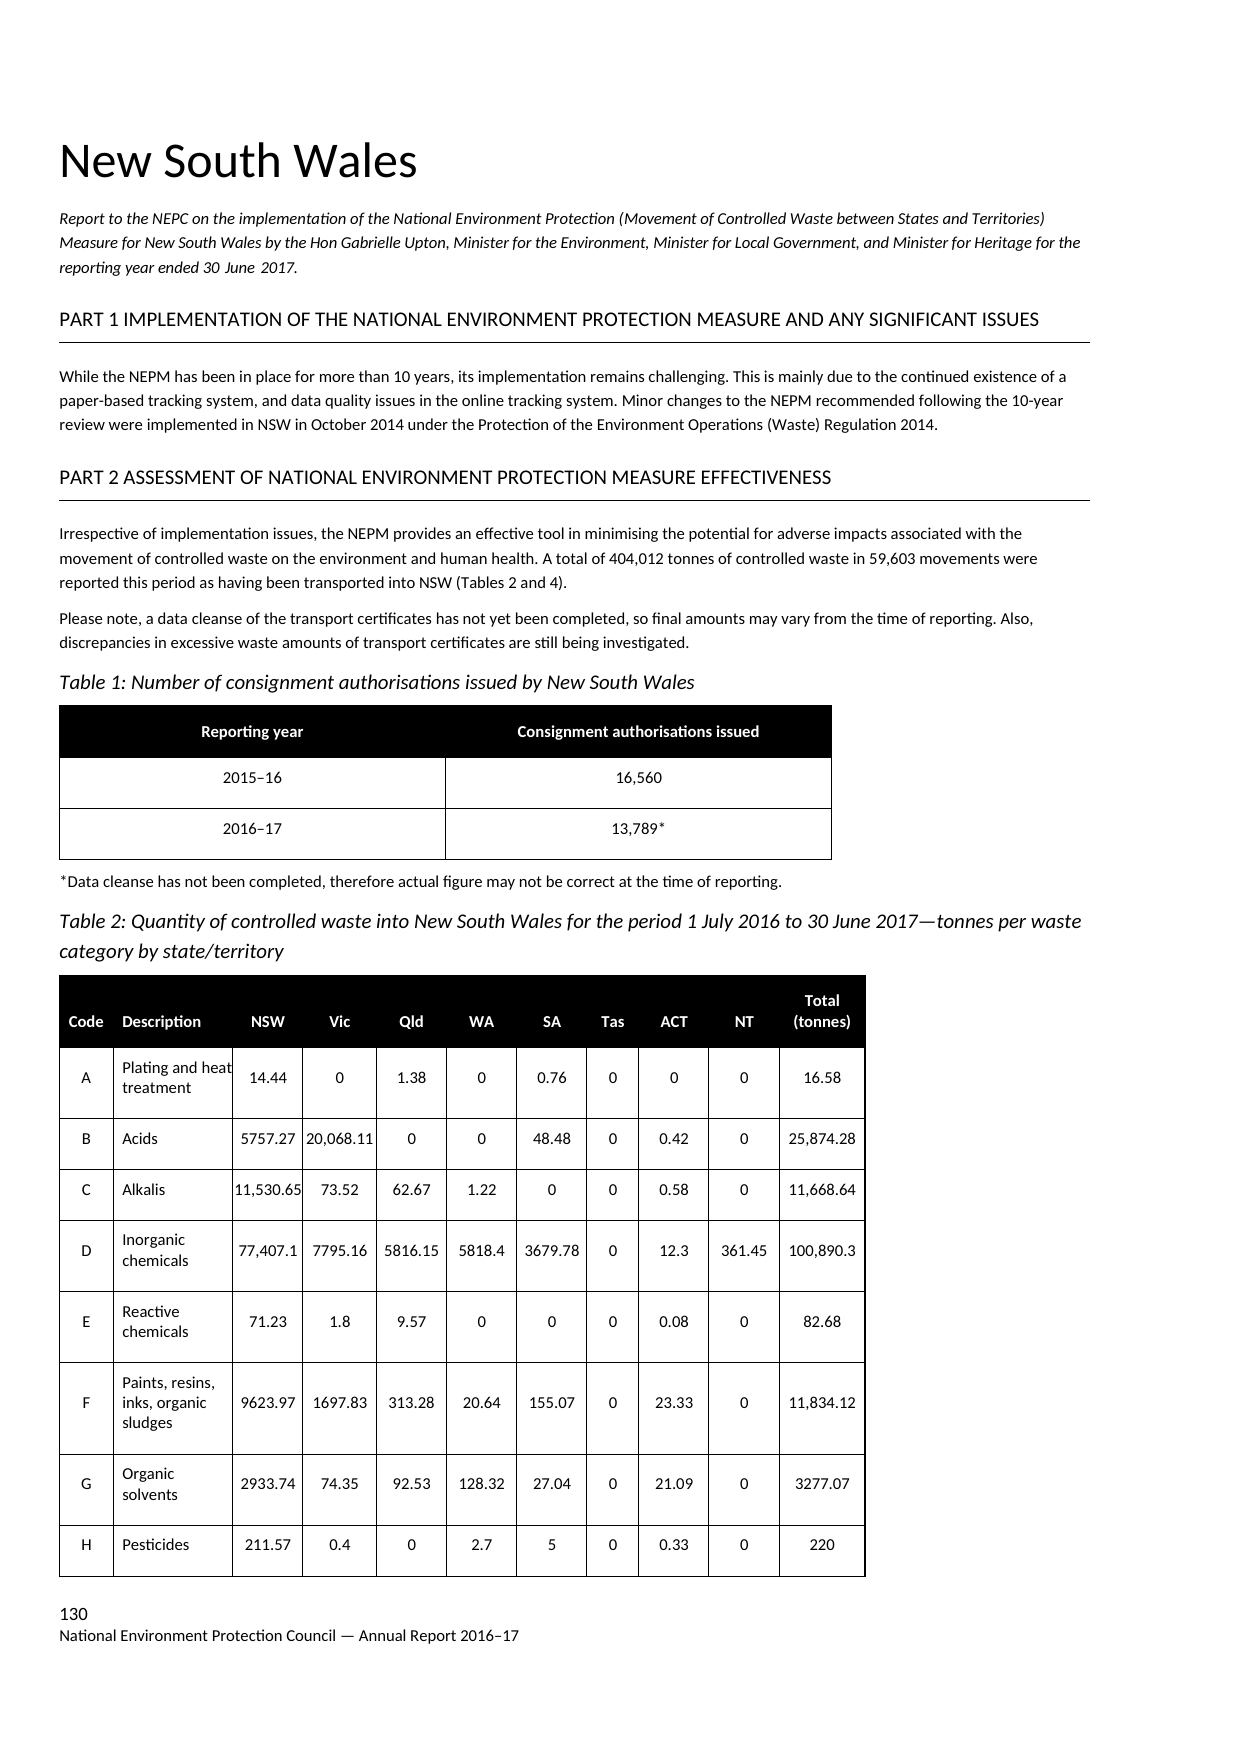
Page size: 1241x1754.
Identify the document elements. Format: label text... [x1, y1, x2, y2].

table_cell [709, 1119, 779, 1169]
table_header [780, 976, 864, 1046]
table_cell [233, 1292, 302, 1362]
text Table 2: Quantity of controlled waste into New South Wales for the period 1 July 2016 to 30 June 2017—tonnes per waste category by state/territory [59, 908, 1090, 964]
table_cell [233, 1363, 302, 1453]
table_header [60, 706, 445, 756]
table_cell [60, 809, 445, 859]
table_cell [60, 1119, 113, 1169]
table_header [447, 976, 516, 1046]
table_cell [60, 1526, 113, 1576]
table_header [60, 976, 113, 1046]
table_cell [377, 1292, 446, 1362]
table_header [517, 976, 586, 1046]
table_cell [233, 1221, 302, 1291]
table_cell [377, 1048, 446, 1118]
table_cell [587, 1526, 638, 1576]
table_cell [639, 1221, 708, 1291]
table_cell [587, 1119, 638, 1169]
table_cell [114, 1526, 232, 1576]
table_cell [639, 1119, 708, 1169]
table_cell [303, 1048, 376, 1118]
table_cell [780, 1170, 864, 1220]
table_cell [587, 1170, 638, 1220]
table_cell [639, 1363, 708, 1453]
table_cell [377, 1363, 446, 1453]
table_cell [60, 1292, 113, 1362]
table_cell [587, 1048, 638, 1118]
text *Data cleanse has not been completed, therefore actual figure may not be correct at the time of reporting. [59, 872, 1090, 892]
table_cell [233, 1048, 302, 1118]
text Table 1: Number of consignment authorisations issued by New South Wales [59, 669, 1090, 694]
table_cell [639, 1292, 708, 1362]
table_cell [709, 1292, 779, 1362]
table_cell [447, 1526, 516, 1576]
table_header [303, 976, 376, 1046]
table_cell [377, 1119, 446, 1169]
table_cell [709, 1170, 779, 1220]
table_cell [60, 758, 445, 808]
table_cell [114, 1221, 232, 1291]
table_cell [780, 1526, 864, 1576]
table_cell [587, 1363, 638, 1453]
text PART 1 Implementation of the National Environment Protection MEASURE and any significant issues [59, 306, 1090, 342]
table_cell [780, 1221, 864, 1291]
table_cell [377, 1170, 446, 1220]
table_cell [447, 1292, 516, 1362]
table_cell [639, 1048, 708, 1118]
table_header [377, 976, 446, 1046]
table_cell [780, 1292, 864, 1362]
text While the NEPM has been in place for more than 10 years, its implementation remains challenging. This is mainly due to the continued existence of a paper-based tracking system, and data quality issues in the online tracking system. Minor changes to the NEPM recommended following the 10-year review were implemented in NSW in October 2014 under the Protection of the Environment Operations (Waste) Regulation 2014. [59, 366, 1090, 435]
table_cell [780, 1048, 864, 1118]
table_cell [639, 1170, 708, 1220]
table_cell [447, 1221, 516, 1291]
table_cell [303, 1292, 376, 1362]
text Please note, a data cleanse of the transport certificates has not yet been completed, so final amounts may vary from the time of reporting. Also, discrepancies in excessive waste amounts of transport certificates are still being investigated. [59, 608, 1090, 653]
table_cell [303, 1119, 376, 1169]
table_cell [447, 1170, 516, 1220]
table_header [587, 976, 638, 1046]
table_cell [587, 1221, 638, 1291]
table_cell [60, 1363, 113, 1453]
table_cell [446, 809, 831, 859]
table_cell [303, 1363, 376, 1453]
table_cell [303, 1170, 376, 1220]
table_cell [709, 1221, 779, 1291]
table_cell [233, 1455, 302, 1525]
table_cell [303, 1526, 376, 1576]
text Irrespective of implementation issues, the NEPM provides an effective tool in minimising the potential for adverse impacts associated with the movement of controlled waste on the environment and human health. A total of 404,012 tonnes of controlled waste in 59,603 movements were reported this period as having been transported into NSW (Tables 2 and 4). [59, 523, 1090, 593]
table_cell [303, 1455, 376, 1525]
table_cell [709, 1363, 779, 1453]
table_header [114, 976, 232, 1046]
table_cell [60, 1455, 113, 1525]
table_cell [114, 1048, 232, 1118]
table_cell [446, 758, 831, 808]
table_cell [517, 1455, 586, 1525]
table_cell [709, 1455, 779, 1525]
text Report to the NEPC on the implementation of the National Environment Protection (Movement of Controlled Waste between States and Territories) Measure for New South Wales by the Hon Gabrielle Upton, Minister for the Environment, Minister for Local Government, and Minister for Heritage for the reporting year ended 30 June 2017. [59, 208, 1090, 277]
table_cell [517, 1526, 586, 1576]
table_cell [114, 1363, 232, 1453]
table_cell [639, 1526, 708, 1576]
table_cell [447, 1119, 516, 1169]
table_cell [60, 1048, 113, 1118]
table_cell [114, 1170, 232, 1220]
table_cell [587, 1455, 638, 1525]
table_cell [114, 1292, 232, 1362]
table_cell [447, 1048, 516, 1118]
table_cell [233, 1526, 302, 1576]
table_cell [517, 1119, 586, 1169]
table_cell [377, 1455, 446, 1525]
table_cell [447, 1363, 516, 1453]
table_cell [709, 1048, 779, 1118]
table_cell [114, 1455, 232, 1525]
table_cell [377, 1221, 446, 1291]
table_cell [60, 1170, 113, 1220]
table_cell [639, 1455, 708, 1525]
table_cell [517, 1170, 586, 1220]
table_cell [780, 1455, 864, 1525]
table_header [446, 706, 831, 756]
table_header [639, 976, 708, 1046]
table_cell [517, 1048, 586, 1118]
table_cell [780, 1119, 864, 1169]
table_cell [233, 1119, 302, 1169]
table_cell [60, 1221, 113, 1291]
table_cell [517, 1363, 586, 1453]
subtitle New South Wales [59, 129, 1090, 190]
text PART 2 Assessment of National Environment Protection Measure effectiveness [59, 464, 1090, 500]
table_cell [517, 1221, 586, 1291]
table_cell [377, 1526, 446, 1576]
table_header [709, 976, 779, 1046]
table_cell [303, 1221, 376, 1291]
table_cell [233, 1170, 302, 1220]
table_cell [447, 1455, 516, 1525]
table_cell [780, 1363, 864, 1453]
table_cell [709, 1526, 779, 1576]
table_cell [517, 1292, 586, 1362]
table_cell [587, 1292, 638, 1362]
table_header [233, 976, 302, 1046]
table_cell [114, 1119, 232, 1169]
